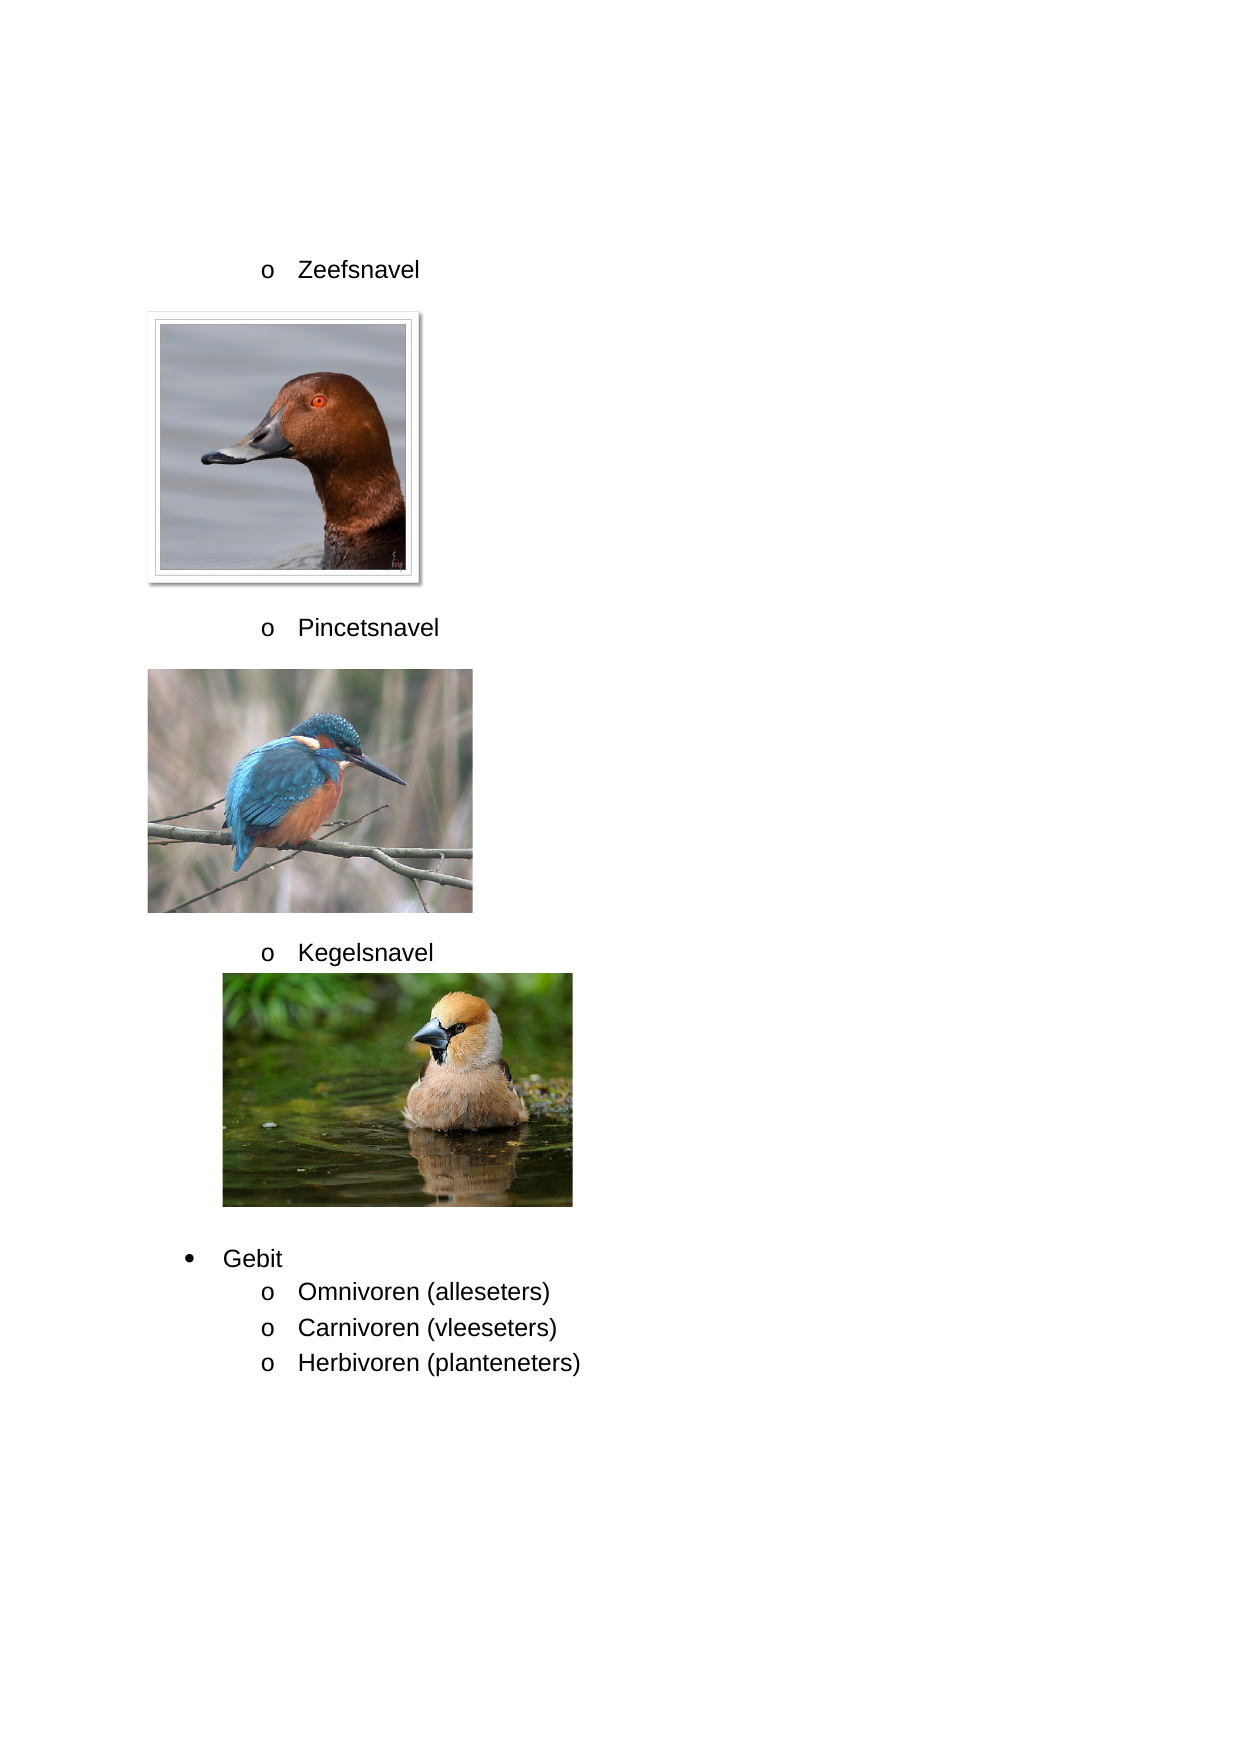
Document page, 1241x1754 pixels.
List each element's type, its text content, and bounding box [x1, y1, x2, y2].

list Zeefsnavel [260, 255, 1093, 286]
list Pincetsnavel [260, 613, 1093, 644]
picture [222, 973, 573, 1207]
list Omnivoren (alleseters) [260, 1277, 1093, 1308]
picture [147, 311, 424, 588]
list Kegelsnavel [260, 938, 1093, 969]
picture [147, 669, 473, 913]
list Carnivoren (vleeseters) [260, 1312, 1093, 1343]
list Herbivoren (planteneters) [260, 1348, 1093, 1379]
list Gebit [185, 1244, 1093, 1273]
